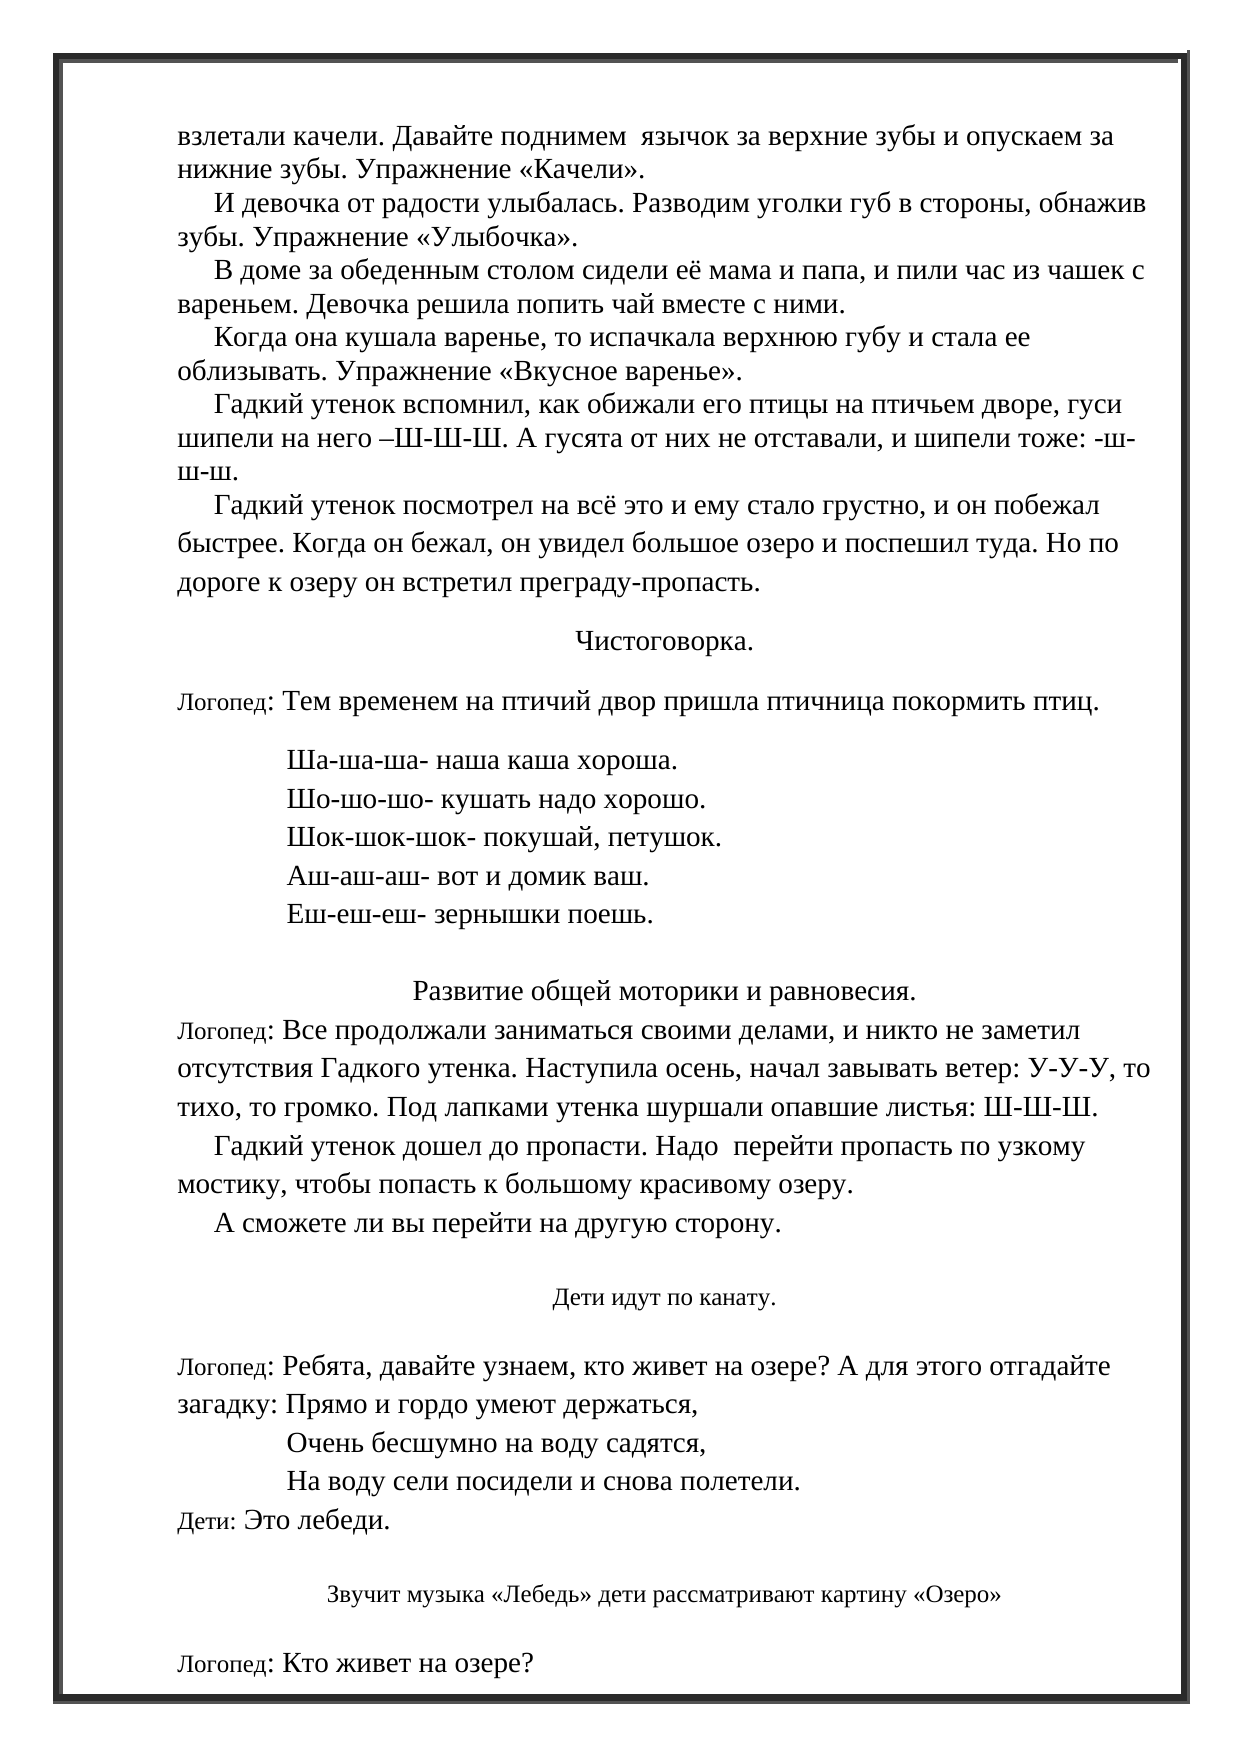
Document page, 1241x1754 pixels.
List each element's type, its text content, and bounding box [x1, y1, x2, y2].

text А сможете ли вы перейти на другую сторону. [177, 1205, 1152, 1238]
text Аш-аш-аш- вот и домик ваш. [177, 858, 1152, 891]
text Логопед: Все продолжали заниматься своими делами, и никто не заметил отсутствия Гадкого утенка. Наступила осень, начал завывать ветер: У-У-У, то тихо, то громко. Под лапками утенка шуршали опавшие листья: Ш-Ш-Ш. [177, 1012, 1152, 1123]
text Гадкий утенок вспомнил, как обижали его птицы на птичьем дворе, гуси шипели на него –Ш-Ш-Ш. А гусята от них не отставали, и шипели тоже: -ш-ш-ш. [177, 386, 1152, 487]
text Дети идут по канату. [177, 1282, 1152, 1311]
text Логопед: Кто живет на озере? [177, 1645, 1152, 1679]
text Когда она кушала варенье, то испачкала верхнюю губу и стала ее облизывать. Упражнение «Вкусное варенье». [177, 319, 1152, 386]
text Звучит музыка «Лебедь» дети рассматривают картину «Озеро» [177, 1579, 1152, 1608]
text Гадкий утенок посмотрел на всё это и ему стало грустно, и он побежал быстрее. Когда он бежал, он увидел большое озеро и поспешил туда. Но по дороге к озеру он встретил преграду-пропасть. [177, 487, 1152, 598]
text На воду сели посидели и снова полетели. [177, 1463, 1152, 1497]
text И девочка от радости улыбалась. Разводим уголки губ в стороны, обнажив зубы. Упражнение «Улыбочка». [177, 185, 1152, 252]
text Ша-ша-ша- наша каша хороша. [177, 742, 1152, 776]
text Очень бесшумно на воду садятся, [177, 1425, 1152, 1458]
text Еш-еш-еш- зернышки поешь. [177, 896, 1152, 930]
text Шо-шо-шо- кушать надо хорошо. [177, 781, 1152, 814]
text Логопед: Тем временем на птичий двор пришла птичница покормить птиц. [177, 683, 1152, 716]
text Чистоговорка. [177, 623, 1152, 657]
text Развитие общей моторики и равновесия. [177, 973, 1152, 1007]
text Шок-шок-шок- покушай, петушок. [177, 819, 1152, 853]
text В доме за обеденным столом сидели её мама и папа, и пили час из чашек с вареньем. Девочка решила попить чай вместе с ними. [177, 252, 1152, 319]
text Дети: Это лебеди. [177, 1502, 1152, 1536]
text Гадкий утенок дошел до пропасти. Надо перейти пропасть по узкому мостику, чтобы попасть к большому красивому озеру. [177, 1128, 1152, 1200]
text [177, 118, 1152, 185]
text Логопед: Ребята, давайте узнаем, кто живет на озере? А для этого отгадайте загадку: Прямо и гордо умеют держаться, [177, 1348, 1152, 1420]
